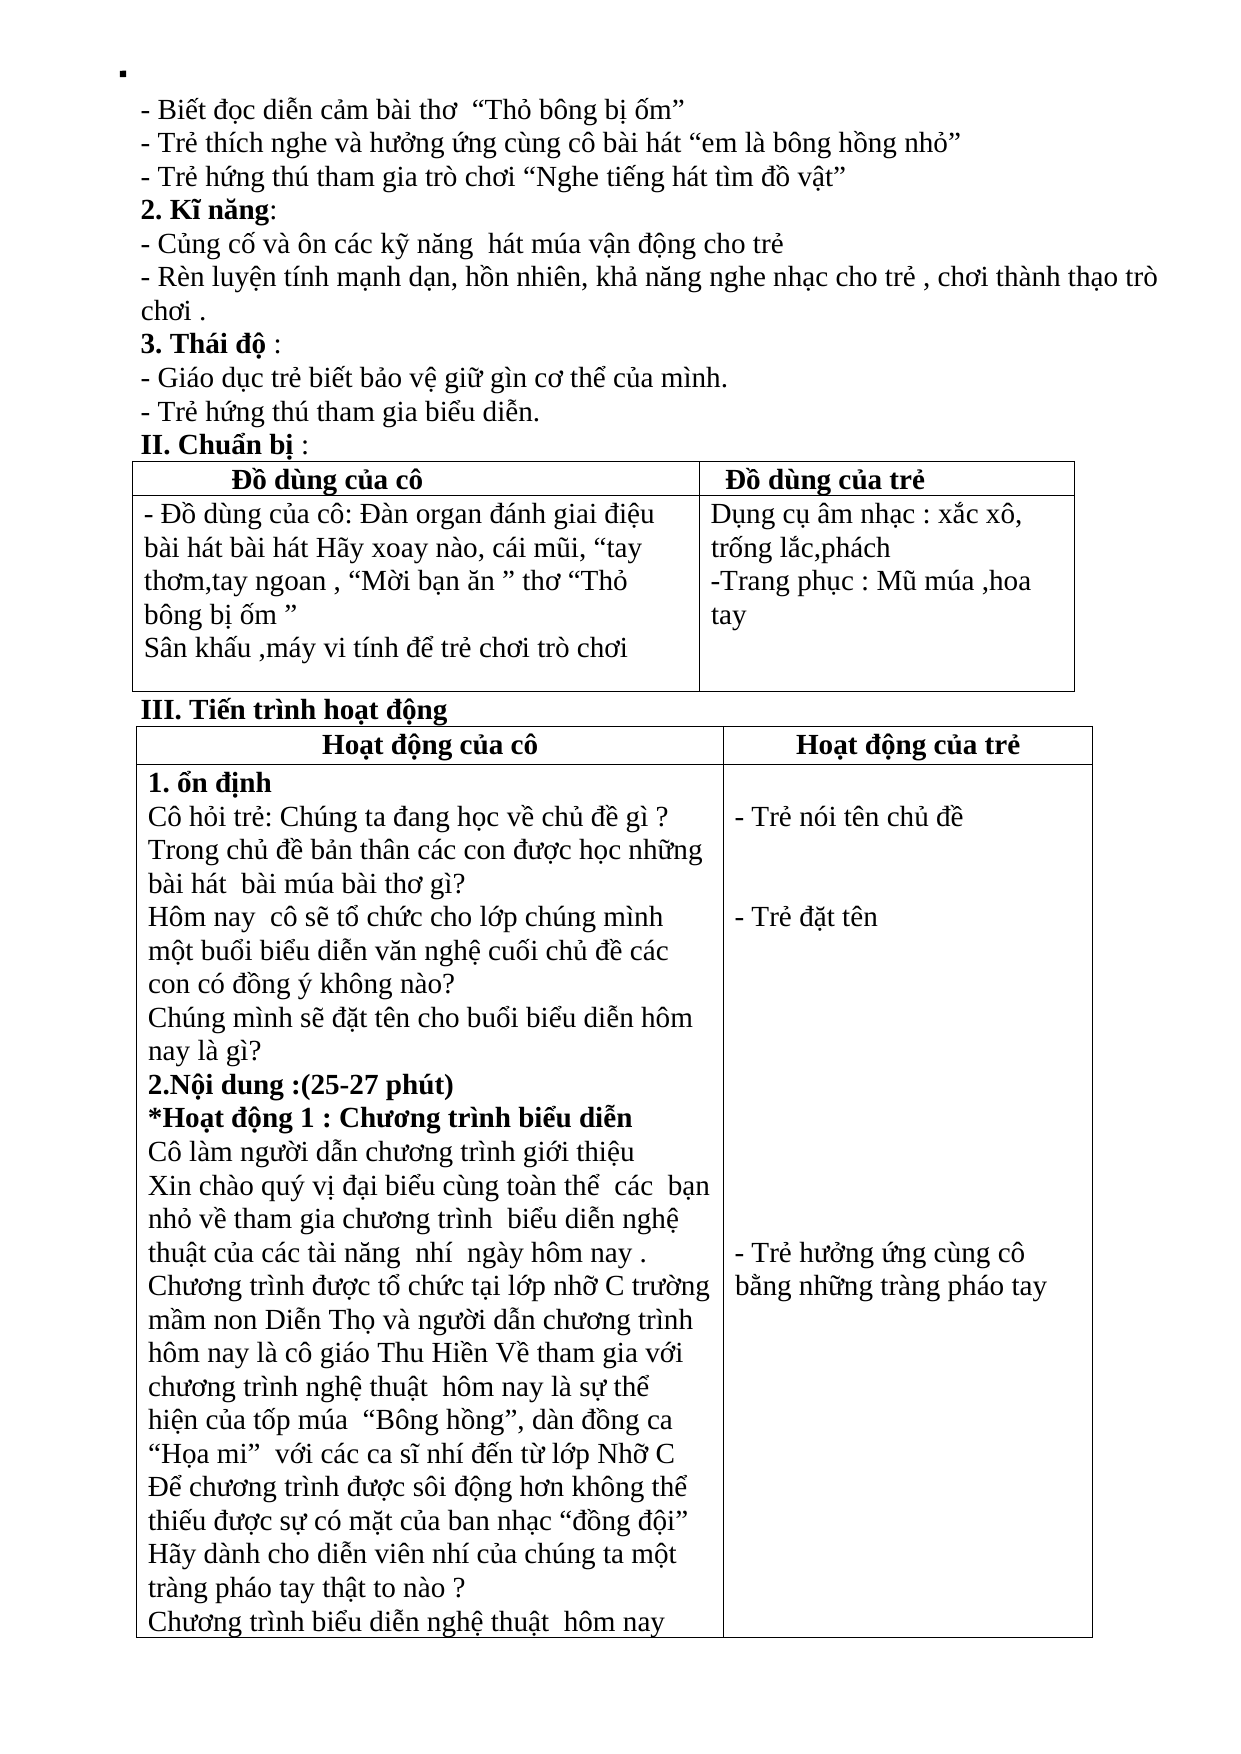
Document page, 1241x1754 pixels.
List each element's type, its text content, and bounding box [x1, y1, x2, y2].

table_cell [724, 765, 1092, 1637]
table_cell Dụng cụ âm nhạc : xắc xô, trống lắc,phách -Trang phục : Mũ múa ,hoa tay [700, 496, 1074, 691]
text - Trẻ thích nghe và hưởng ứng cùng cô bài hát “em là bông hồng nhỏ” [140, 125, 1162, 159]
text - Củng cố và ôn các kỹ năng hát múa vận động cho trẻ [140, 226, 1162, 259]
text - Rèn luyện tính mạnh dạn, hồn nhiên, khả năng nghe nhạc cho trẻ , chơi thành thạo trò chơi . [140, 259, 1162, 327]
text - Giáo dục trẻ biết bảo vệ giữ gìn cơ thể của mình. [140, 360, 1162, 394]
table_header Đồ dùng của cô [133, 462, 699, 495]
text - Biết đọc diễn cảm bài thơ “Thỏ bông bị ốm” [140, 92, 1162, 125]
text II. Chuẩn bị : [140, 427, 1162, 461]
text III. Tiến trình hoạt động [140, 692, 1162, 726]
table_cell - Đồ dùng của cô: Đàn organ đánh giai điệu bài hát bài hát Hãy xoay nào, cái mũi, “tay thơm,tay ngoan , “Mời bạn ăn ” thơ “Thỏ bông bị ốm ” Sân khấu ,máy vi tính để trẻ chơi trò chơi [133, 496, 699, 691]
table_header Hoạt động của trẻ [724, 727, 1092, 764]
text - Trẻ hứng thú tham gia biểu diễn. [140, 394, 1162, 427]
table_header Đồ dùng của trẻ [700, 462, 1074, 495]
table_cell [137, 765, 723, 1637]
text - Trẻ hứng thú tham gia trò chơi “Nghe tiếng hát tìm đồ vật” [140, 159, 1162, 192]
table_header Hoạt động của cô [137, 727, 723, 764]
text 3. Thái độ : [140, 327, 1162, 360]
text 2. Kĩ năng: [140, 192, 1162, 226]
